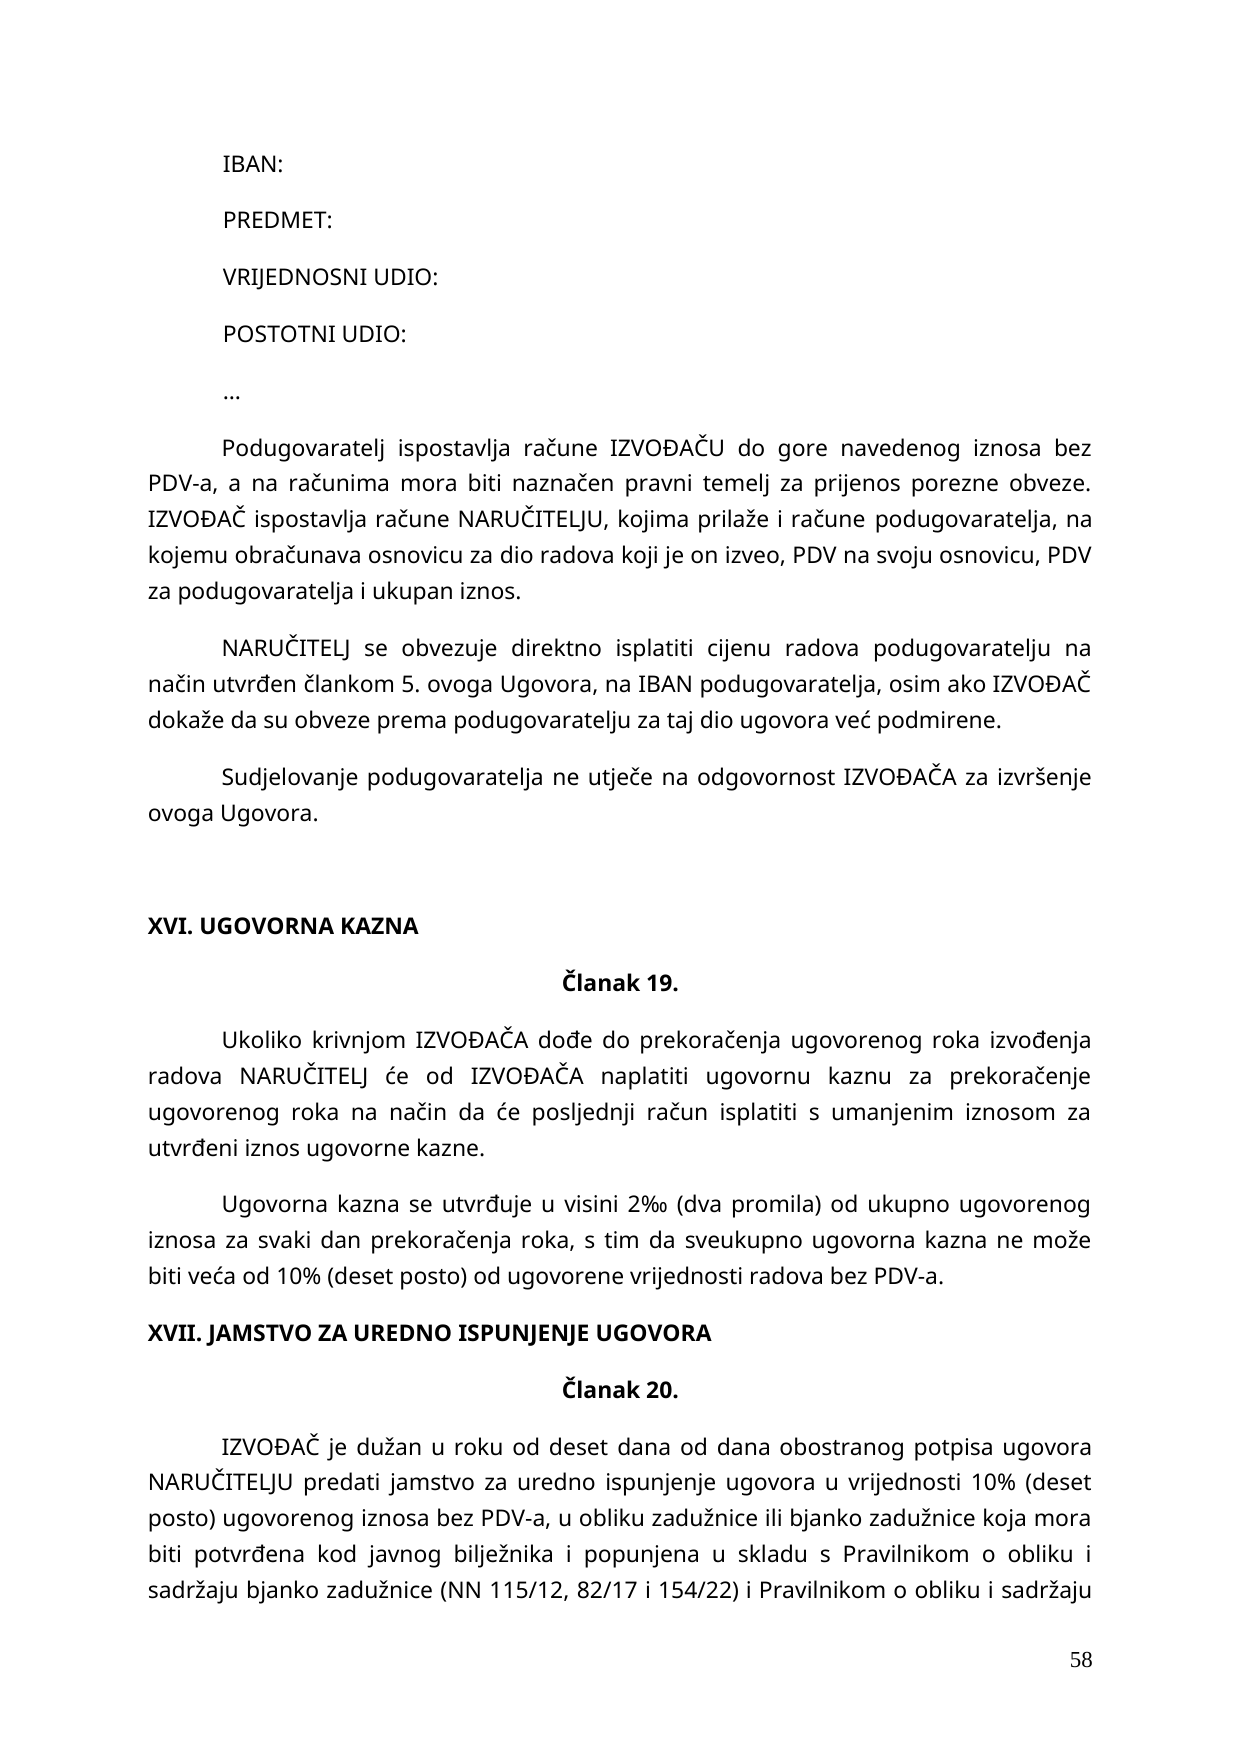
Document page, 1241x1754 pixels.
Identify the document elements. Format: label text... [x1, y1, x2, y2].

text Ukoliko krivnjom IZVOĐAČA dođe do prekoračenja ugovorenog roka izvođenja radova NARUČITELJ će od IZVOĐAČA naplatiti ugovornu kaznu za prekoračenje ugovorenog roka na način da će posljednji račun isplatiti s umanjenim iznosom za utvrđeni iznos ugovorne kazne. [148, 1024, 1093, 1163]
text XVII. JAMSTVO ZA UREDNO ISPUNJENJE UGOVORA [148, 1317, 1093, 1348]
text … [223, 375, 1093, 406]
text POSTOTNI UDIO: [223, 318, 1093, 349]
text Članak 20. [148, 1374, 1093, 1405]
text PREDMET: [223, 204, 1093, 236]
text XVI. UGOVORNA KAZNA [148, 910, 1093, 941]
text Ugovorna kazna se utvrđuje u visini 2‰ (dva promila) od ukupno ugovorenog iznosa za svaki dan prekoračenja roka, s tim da sveukupno ugovorna kazna ne može biti veća od 10% (deset posto) od ugovorene vrijednosti radova bez PDV-a. [148, 1188, 1093, 1291]
text Članak 19. [148, 967, 1093, 998]
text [148, 1430, 1093, 1605]
text VRIJEDNOSNI UDIO: [223, 261, 1093, 292]
text IBAN: [223, 148, 1093, 179]
text Podugovaratelj ispostavlja račune IZVOĐAČU do gore navedenog iznosa bez PDV-a, a na računima mora biti naznačen pravni temelj za prijenos porezne obveze. IZVOĐAČ ispostavlja račune NARUČITELJU, kojima prilaže i račune podugovaratelja, na kojemu obračunava osnovicu za dio radova koji je on izveo, PDV na svoju osnovicu, PDV za podugovaratelja i ukupan iznos. [148, 431, 1093, 606]
text NARUČITELJ se obvezuje direktno isplatiti cijenu radova podugovaratelju na način utvrđen člankom 5. ovoga Ugovora, na IBAN podugovaratelja, osim ako IZVOĐAČ dokaže da su obveze prema podugovaratelju za taj dio ugovora već podmirene. [148, 632, 1093, 735]
text Sudjelovanje podugovaratelja ne utječe na odgovornost IZVOĐAČA za izvršenje ovoga Ugovora. [148, 761, 1093, 828]
